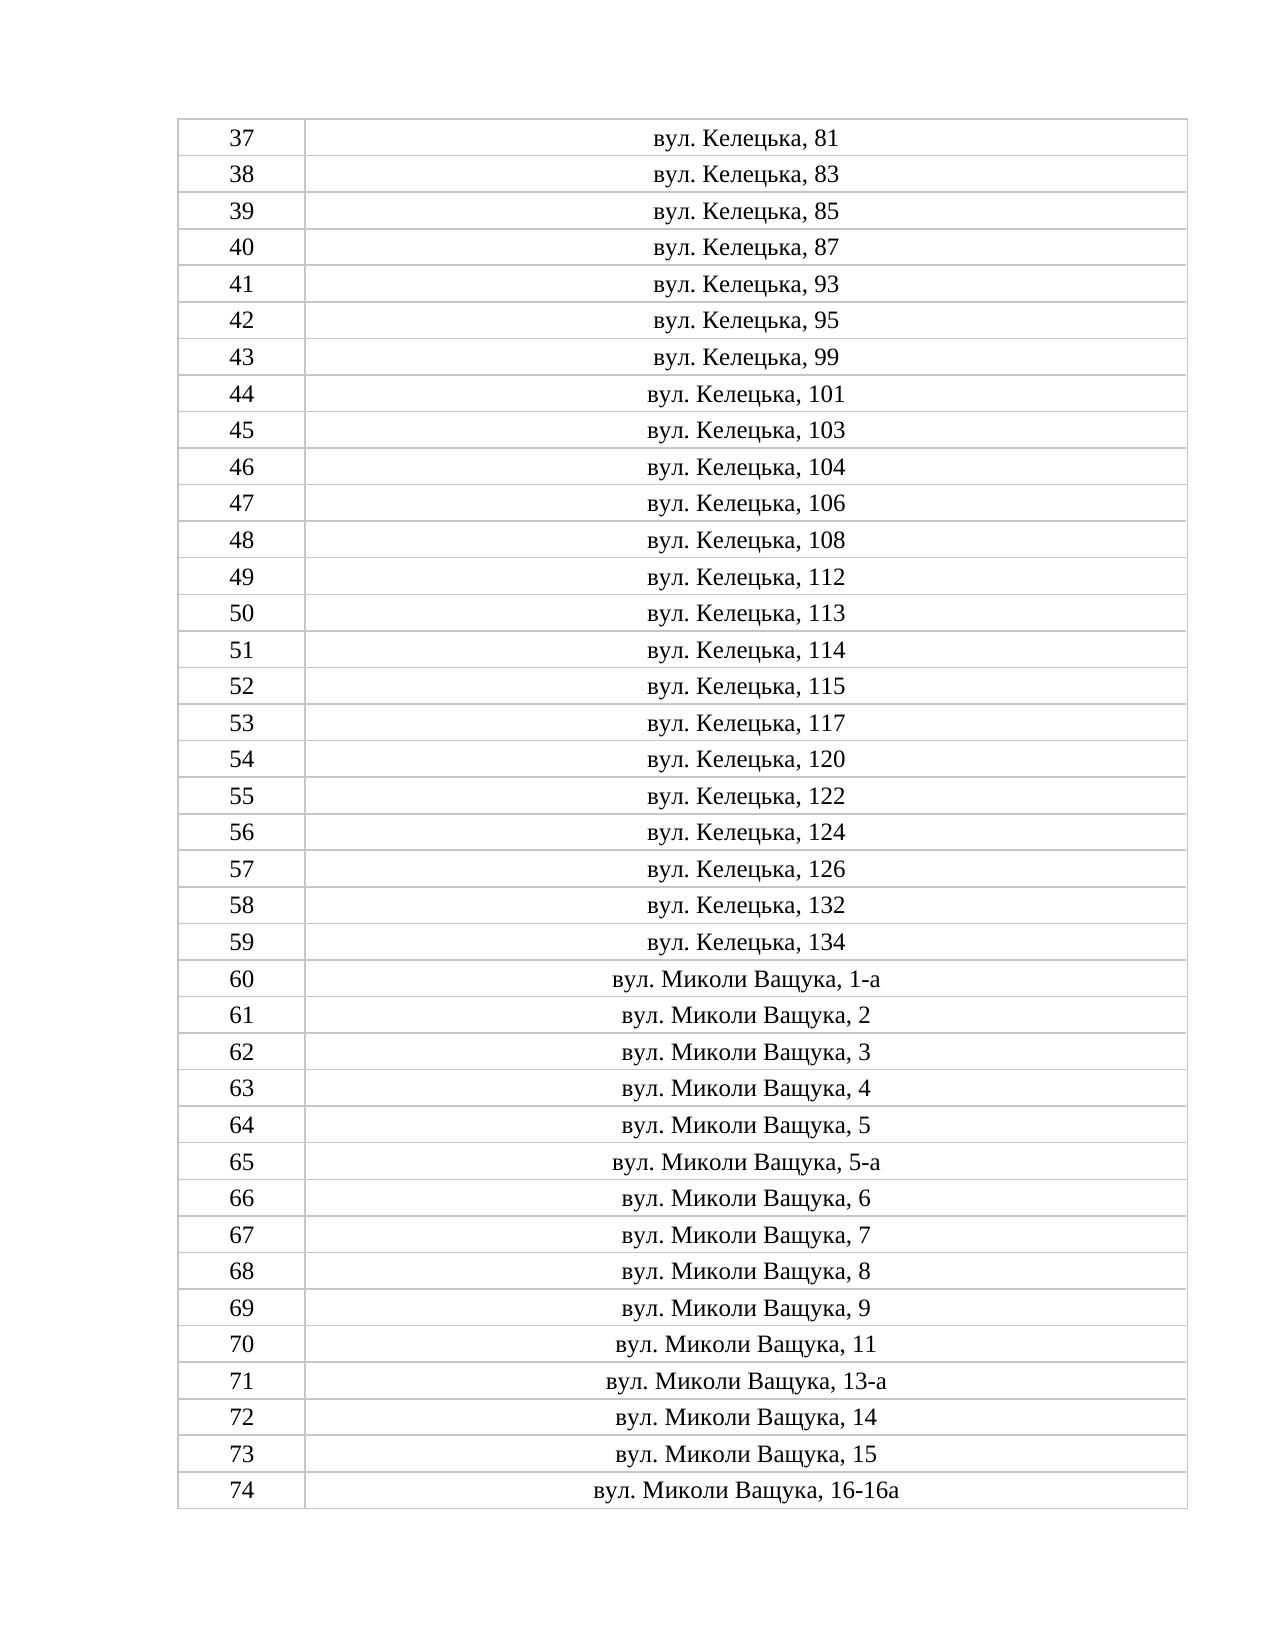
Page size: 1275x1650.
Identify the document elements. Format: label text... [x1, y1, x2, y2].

table_cell вул. Миколи Ващука, 8 [306, 1252, 1187, 1288]
table_cell 49 [179, 558, 304, 593]
table_cell вул. Келецька, 85 [306, 191, 1187, 228]
table_cell вул. Миколи Ващука, 5 [306, 1105, 1187, 1142]
table_cell 43 [179, 339, 304, 374]
table_cell 53 [179, 705, 304, 740]
table_cell вул. Келецька, 115 [306, 667, 1187, 703]
table_cell 61 [179, 997, 304, 1032]
table_cell 71 [179, 1363, 304, 1398]
table_cell 60 [179, 961, 304, 996]
table_cell 42 [179, 303, 304, 337]
table_cell 47 [179, 485, 304, 520]
table_cell 70 [179, 1326, 304, 1361]
table_cell 67 [179, 1217, 304, 1252]
table_cell вул. Миколи Ващука, 1-а [306, 959, 1187, 996]
table_cell вул. Миколи Ващука, 7 [306, 1215, 1187, 1252]
table_cell 45 [179, 412, 304, 447]
table_cell вул. Келецька, 124 [306, 813, 1187, 849]
table_cell 56 [179, 815, 304, 849]
table_cell 55 [179, 778, 304, 813]
table_cell вул. Келецька, 106 [306, 484, 1187, 520]
table_cell 38 [179, 156, 304, 191]
table_cell вул. Келецька, 104 [306, 447, 1187, 484]
table_cell 37 [179, 120, 304, 155]
table_cell вул. Миколи Ващука, 14 [306, 1398, 1187, 1434]
table_cell 63 [179, 1070, 304, 1105]
table_cell вул. Келецька, 112 [306, 557, 1187, 593]
table_cell 57 [179, 851, 304, 886]
table_cell вул. Келецька, 132 [306, 886, 1187, 922]
table_cell 59 [179, 924, 304, 959]
table_cell вул. Келецька, 113 [306, 594, 1187, 630]
table_cell вул. Келецька, 99 [306, 338, 1187, 374]
table_cell 54 [179, 741, 304, 776]
table_cell 51 [179, 632, 304, 667]
table_cell 74 [179, 1473, 304, 1507]
table_cell вул. Миколи Ващука, 11 [306, 1325, 1187, 1361]
table_cell вул. Келецька, 114 [306, 630, 1187, 667]
table_cell вул. Келецька, 103 [306, 411, 1187, 447]
table_cell 64 [179, 1107, 304, 1142]
table_cell вул. Келецька, 108 [306, 520, 1187, 557]
table_cell вул. Миколи Ващука, 2 [306, 996, 1187, 1032]
table_cell вул. Миколи Ващука, 3 [306, 1032, 1187, 1069]
table_cell вул. Келецька, 81 [306, 120, 1187, 155]
table_cell 73 [179, 1436, 304, 1471]
table_cell вул. Миколи Ващука, 13-а [306, 1361, 1187, 1398]
table_cell вул. Миколи Ващука, 15 [306, 1434, 1187, 1471]
table_cell 68 [179, 1253, 304, 1288]
table_cell 52 [179, 668, 304, 703]
table_cell вул. Миколи Ващука, 4 [306, 1069, 1187, 1105]
table_cell вул. Келецька, 134 [306, 923, 1187, 959]
table_cell вул. Келецька, 117 [306, 703, 1187, 740]
table_cell вул. Келецька, 83 [306, 155, 1187, 191]
table_cell 39 [179, 193, 304, 228]
table_cell 65 [179, 1143, 304, 1178]
table_cell 62 [179, 1034, 304, 1069]
table_cell вул. Келецька, 95 [306, 301, 1187, 337]
table_cell 58 [179, 888, 304, 922]
table_cell 66 [179, 1180, 304, 1215]
table_cell 46 [179, 449, 304, 484]
table_cell вул. Келецька, 101 [306, 374, 1187, 411]
table_cell 41 [179, 266, 304, 301]
table_cell вул. Миколи Ващука, 5-а [306, 1142, 1187, 1178]
table_cell 50 [179, 595, 304, 630]
table_cell 48 [179, 522, 304, 557]
table_cell вул. Келецька, 87 [306, 228, 1187, 264]
table_cell 69 [179, 1290, 304, 1325]
table_cell вул. Миколи Ващука, 9 [306, 1288, 1187, 1325]
table_cell вул. Келецька, 120 [306, 740, 1187, 776]
table_cell 72 [179, 1400, 304, 1434]
table_cell вул. Миколи Ващука, 16-16а [306, 1471, 1187, 1507]
table_cell вул. Келецька, 122 [306, 776, 1187, 813]
table_cell 44 [179, 376, 304, 411]
table_cell вул. Келецька, 126 [306, 849, 1187, 886]
table_cell вул. Келецька, 93 [306, 264, 1187, 301]
table_cell 40 [179, 230, 304, 264]
table_cell вул. Миколи Ващука, 6 [306, 1179, 1187, 1215]
